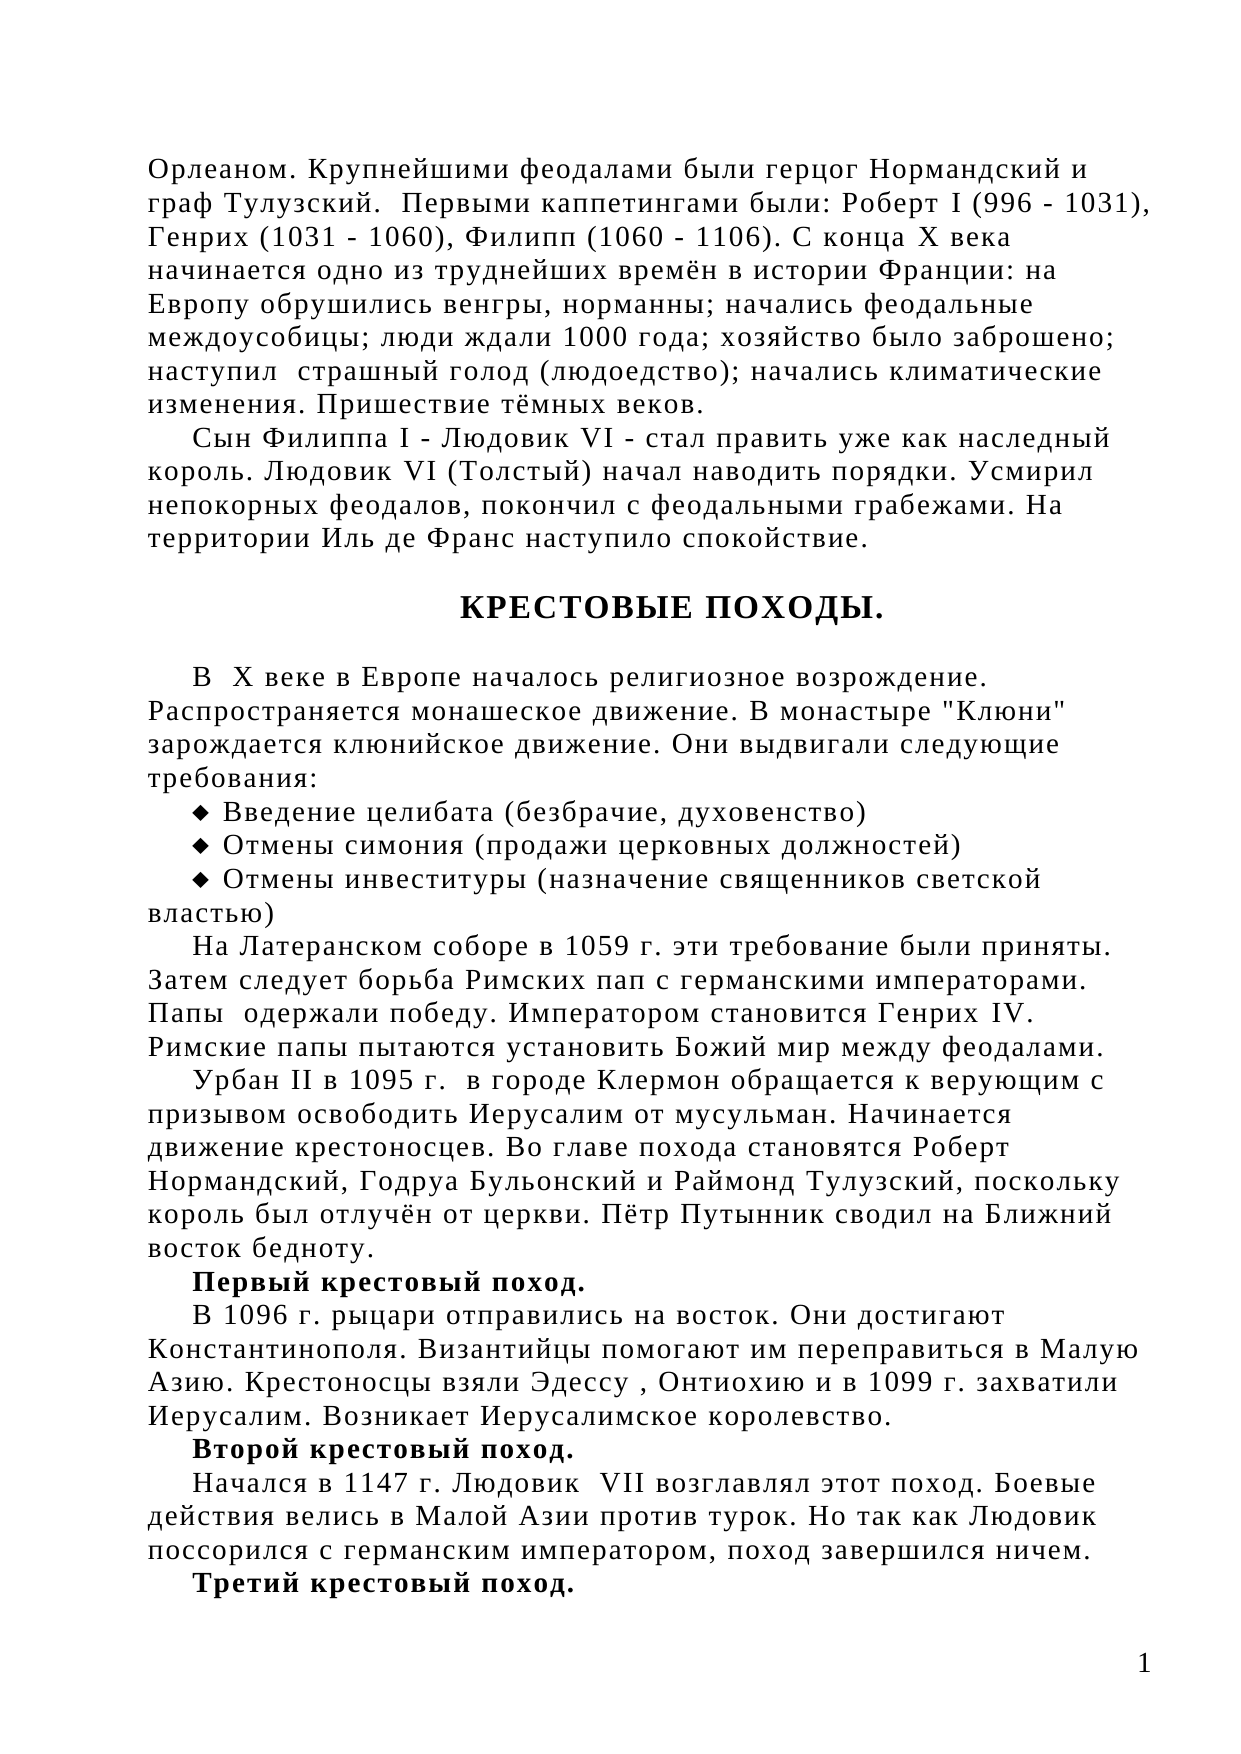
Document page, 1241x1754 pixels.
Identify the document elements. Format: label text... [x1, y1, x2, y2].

text Урбан II в 1095 г. в городе Клермон обращается к верующим с призывом освободить Иерусалим от мусульман. Начинается движение крестоносцев. Во главе похода становятся Роберт Нормандский, Годруа Бульонский и Раймонд Тулузский, поскольку король был отлучён от церкви. Пётр Путынник сводил на Ближний восток бедноту. [148, 1062, 1152, 1264]
text Третий крестовый поход. [148, 1566, 1152, 1599]
list Отмены инвеституры (назначение священников светской властью) [148, 861, 1152, 928]
text КРЕСТОВЫЕ ПОХОДЫ. [148, 588, 1152, 626]
list Введение целибата (безбрачие, духовенство) [148, 794, 1152, 827]
text Первый крестовый поход. [148, 1264, 1152, 1297]
text Сын Филиппа I - Людовик VI - стал править уже как наследный король. Людовик VI (Толстый) начал наводить порядки. Усмирил непокорных феодалов, покончил с феодальными грабежами. На территории Иль де Франс наступило спокойствие. [148, 420, 1152, 554]
text В 1096 г. рыцари отправились на восток. Они достигают Константинополя. Византийцы помогают им переправиться в Малую Азию. Крестоносцы взяли Эдессу , Онтиохию и в 1099 г. захватили Иерусалим. Возникает Иерусалимское королевство. [148, 1297, 1152, 1431]
text В X веке в Европе началось религиозное возрождение. Распространяется монашеское движение. В монастыре "Клюни" зарождается клюнийское движение. Они выдвигали следующие требования: [148, 659, 1152, 794]
list Отмены симония (продажи церковных должностей) [148, 827, 1152, 861]
text На Латеранском соборе в 1059 г. эти требование были приняты. Затем следует борьба Римских пап с германскими императорами. Папы одержали победу. Императором становится Генрих IV. Римские папы пытаются установить Божий мир между феодалами. [148, 928, 1152, 1062]
text Второй крестовый поход. [148, 1431, 1152, 1465]
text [148, 152, 1152, 420]
text Начался в 1147 г. Людовик VII возглавлял этот поход. Боевые действия велись в Малой Азии против турок. Но так как Людовик поссорился с германским императором, поход завершился ничем. [148, 1465, 1152, 1566]
